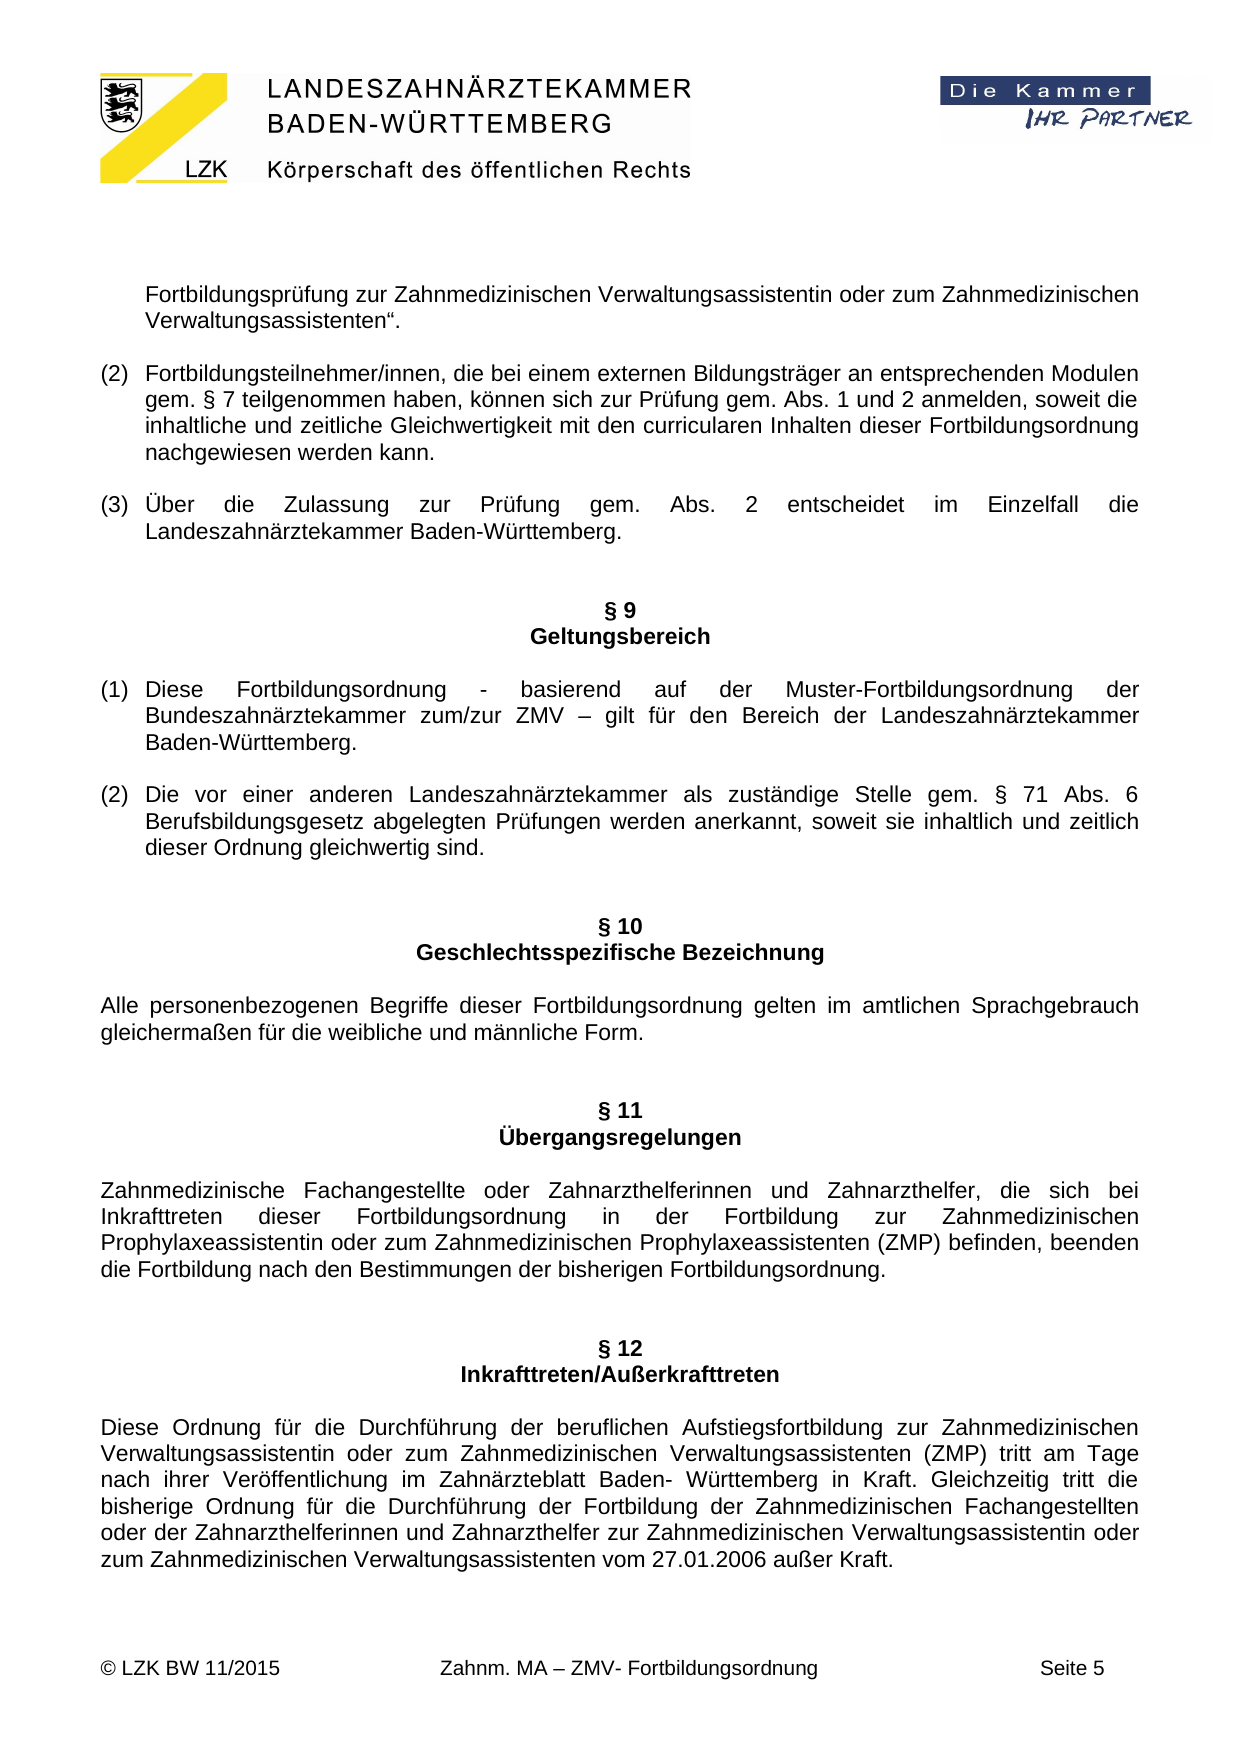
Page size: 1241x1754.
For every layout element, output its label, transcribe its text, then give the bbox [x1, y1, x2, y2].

list Die vor einer anderen Landeszahnärztekammer als zuständige Stelle gem. § 71 Abs. 6 Berufsbildungsgesetz abgelegten Prüfungen werden anerkannt, soweit sie inhaltlich und zeitlich dieser Ordnung gleichwertig sind. [100, 781, 1140, 860]
text Geltungsbereich [100, 623, 1140, 649]
text Zahnmedizinische Fachangestellte oder Zahnarzthelferinnen und Zahnarzthelfer, die sich bei Inkrafttreten dieser Fortbildungsordnung in der Fortbildung zur Zahnmedizinischen Prophylaxeassistentin oder zum Zahnmedizinischen Prophylaxeassistenten (ZMP) befinden, beenden die Fortbildung nach den Bestimmungen der bisherigen Fortbildungsordnung. [100, 1177, 1140, 1282]
picture [940, 76, 1213, 143]
text § 9 [100, 597, 1140, 623]
list Fortbildungsteilnehmer/innen, die bei einem externen Bildungsträger an entsprechenden Modulen gem. § 7 teilgenommen haben, können sich zur Prüfung gem. Abs. 1 und 2 anmelden, soweit die inhaltliche und zeitliche Gleichwertigkeit mit den curricularen Inhalten dieser Fortbildungsordnung nachgewiesen werden kann. [100, 359, 1140, 465]
text § 11 [100, 1097, 1140, 1124]
text § 12 [100, 1335, 1140, 1361]
list Diese Fortbildungsordnung - basierend auf der Muster-Fortbildungsordnung der Bundeszahnärztekammer zum/zur ZMV – gilt für den Bereich der Landeszahnärztekammer Baden-Württemberg. [100, 676, 1140, 755]
text Inkrafttreten/Außerkrafttreten [100, 1361, 1140, 1387]
text § 10 [100, 913, 1140, 939]
text Übergangsregelungen [100, 1124, 1140, 1150]
picture [100, 73, 691, 183]
text Diese Ordnung für die Durchführung der beruflichen Aufstiegsfortbildung zur Zahnmedizinischen Verwaltungsassistentin oder zum Zahnmedizinischen Verwaltungsassistenten (ZMP) tritt am Tage nach ihrer Veröffentlichung im Zahnärzteblatt Baden- Württemberg in Kraft. Gleichzeitig tritt die bisherige Ordnung für die Durchführung der Fortbildung der Zahnmedizinischen Fachangestellten oder der Zahnarzthelferinnen und Zahnarzthelfer zur Zahnmedizinischen Verwaltungsassistentin oder zum Zahnmedizinischen Verwaltungsassistenten vom 27.01.2006 außer Kraft. [100, 1414, 1140, 1572]
list Über die Zulassung zur Prüfung gem. Abs. 2 entscheidet im Einzelfall die Landeszahnärztekammer Baden-Württemberg. [100, 491, 1140, 544]
text Geschlechtsspezifische Bezeichnung [100, 939, 1140, 966]
text Alle personenbezogenen Begriffe dieser Fortbildungsordnung gelten im amtlichen Sprachgebrauch gleichermaßen für die weibliche und männliche Form. [100, 992, 1140, 1045]
